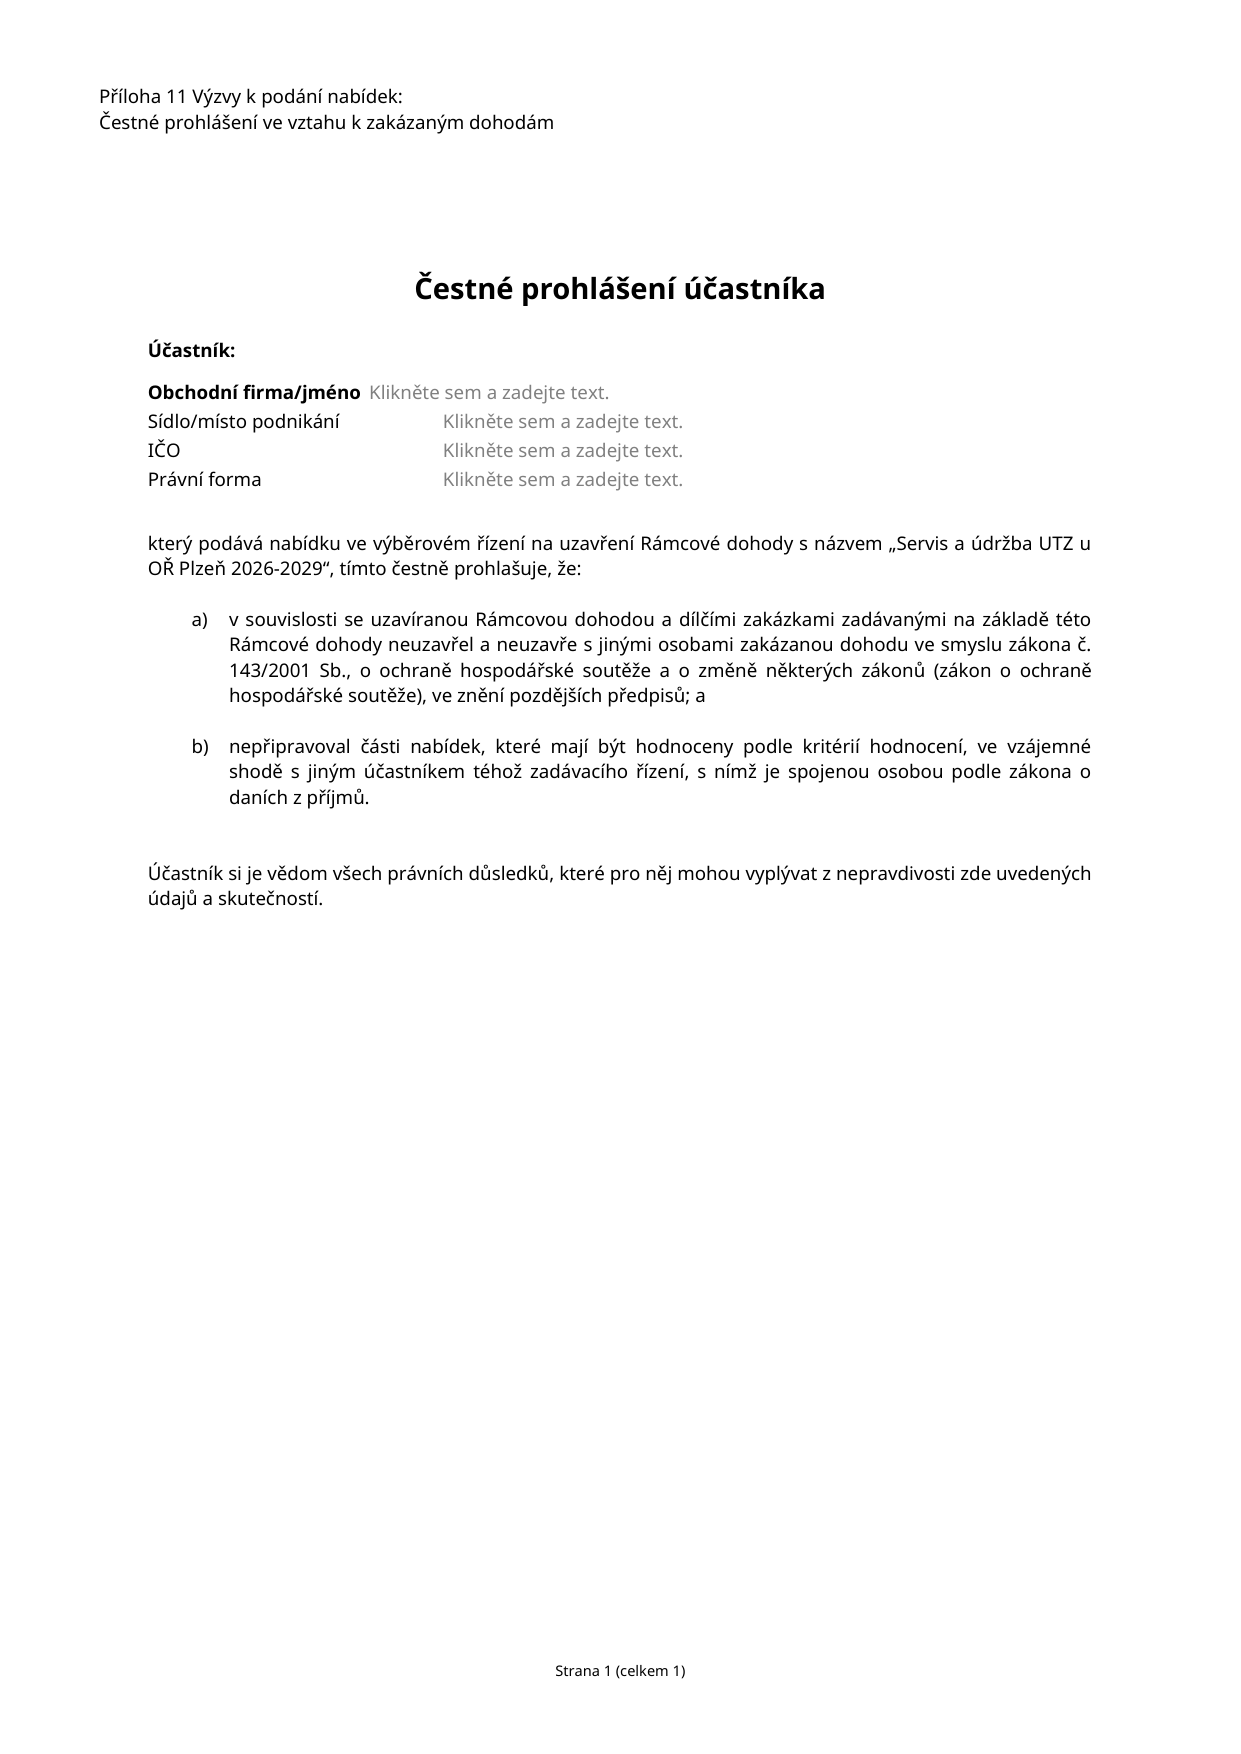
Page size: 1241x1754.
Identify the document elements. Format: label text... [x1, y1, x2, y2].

title Čestné prohlášení účastníka [148, 268, 1093, 308]
text Účastník: [148, 333, 1093, 364]
text Právní forma [148, 463, 1093, 492]
list nepřipravoval části nabídek, které mají být hodnoceny podle kritérií hodnocení, ve vzájemné shodě s jiným účastníkem téhož zadávacího řízení, s nímž je spojenou osobou podle zákona o daních z příjmů. [191, 733, 1093, 810]
text Účastník si je vědom všech právních důsledků, které pro něj mohou vyplývat z nepravdivosti zde uvedených údajů a skutečností. [148, 860, 1093, 911]
list v souvislosti se uzavíranou Rámcovou dohodou a dílčími zakázkami zadávanými na základě této Rámcové dohody neuzavřel a neuzavře s jinými osobami zakázanou dohodu ve smyslu zákona č. 143/2001 Sb., o ochraně hospodářské soutěže a o změně některých zákonů (zákon o ochraně hospodářské soutěže), ve znění pozdějších předpisů; a [191, 606, 1093, 708]
text Sídlo/místo podnikání [148, 405, 1093, 434]
text IČO [148, 434, 1093, 463]
text který podává nabídku ve výběrovém řízení na uzavření Rámcové dohody s názvem „Servis a údržba UTZ u OŘ Plzeň 2026-2029“, tímto čestně prohlašuje, že: [148, 530, 1093, 581]
text Obchodní firma/jméno [148, 376, 1093, 405]
